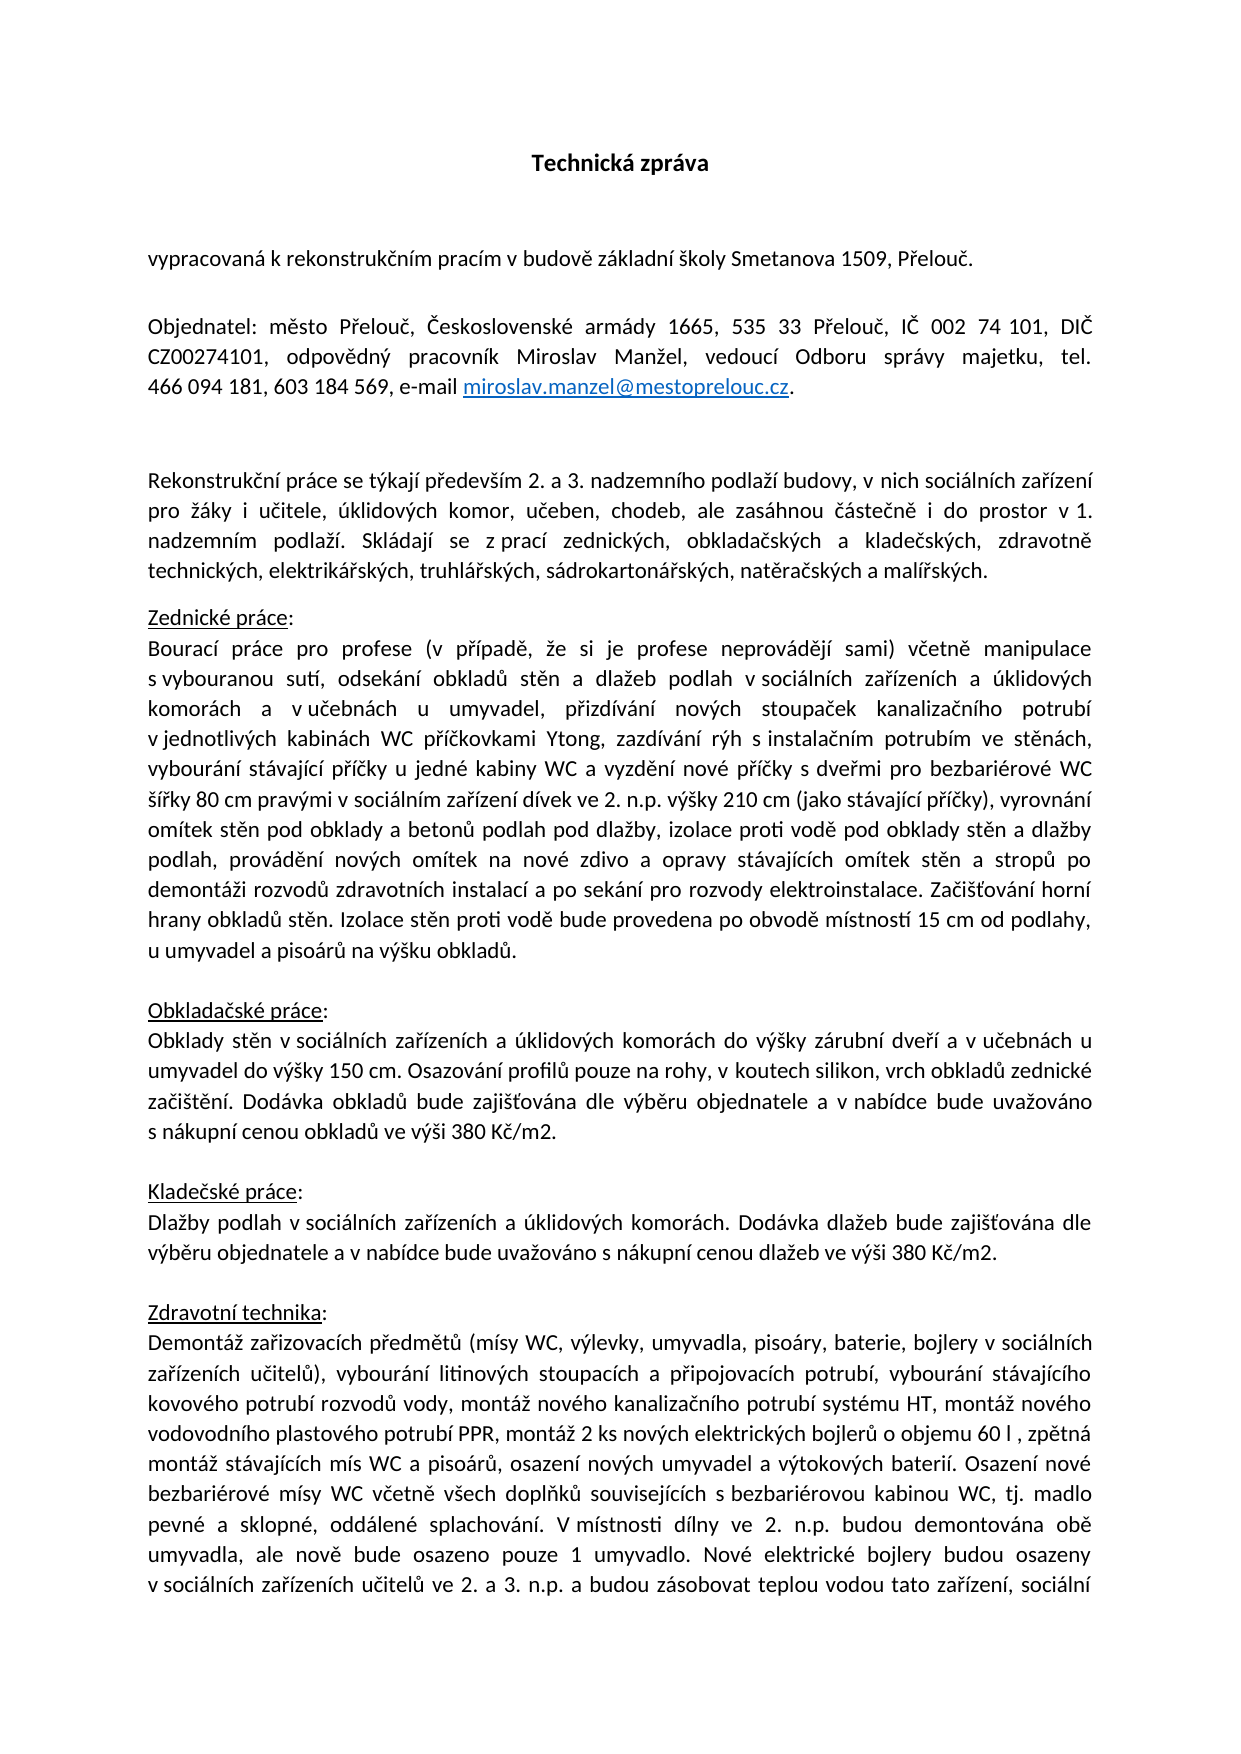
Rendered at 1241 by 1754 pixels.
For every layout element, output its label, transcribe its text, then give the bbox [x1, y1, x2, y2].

text Rekonstrukční práce se týkají především 2. a 3. nadzemního podlaží budovy, v nich sociálních zařízení pro žáky i učitele, úklidových komor, učeben, chodeb, ale zasáhnou částečně i do prostor v 1. nadzemním podlaží. Skládají se z prací zednických, obkladačských a kladečských, zdravotně technických, elektrikářských, truhlářských, sádrokartonářských, natěračských a malířských. [148, 466, 1093, 584]
text Obklady stěn v sociálních zařízeních a úklidových komorách do výšky zárubní dveří a v učebnách u umyvadel do výšky 150 cm. Osazování profilů pouze na rohy, v koutech silikon, vrch obkladů zednické začištění. Dodávka obkladů bude zajišťována dle výběru objednatele a v nabídce bude uvažováno s nákupní cenou obkladů ve výši 380 Kč/m2. [148, 1026, 1093, 1145]
text vypracovaná k rekonstrukčním pracím v budově základní školy Smetanova 1509, Přelouč. [148, 244, 1093, 272]
text Technická zpráva [148, 148, 1093, 178]
text Bourací práce pro profese (v případě, že si je profese neprovádějí sami) včetně manipulace s vybouranou sutí, odsekání obkladů stěn a dlažeb podlah v sociálních zařízeních a úklidových komorách a v učebnách u umyvadel, přizdívání nových stoupaček kanalizačního potrubí v jednotlivých kabinách WC příčkovkami Ytong, zazdívání rýh s instalačním potrubím ve stěnách, vybourání stávající příčky u jedné kabiny WC a vyzdění nové příčky s dveřmi pro bezbariérové WC šířky 80 cm pravými v sociálním zařízení dívek ve 2. n.p. výšky 210 cm (jako stávající příčky), vyrovnání omítek stěn pod obklady a betonů podlah pod dlažby, izolace proti vodě pod obklady stěn a dlažby podlah, provádění nových omítek na nové zdivo a opravy stávajících omítek stěn a stropů po demontáži rozvodů zdravotních instalací a po sekání pro rozvody elektroinstalace. Začišťování horní hrany obkladů stěn. Izolace stěn proti vodě bude provedena po obvodě místností 15 cm od podlahy, u umyvadel a pisoárů na výšku obkladů. [148, 634, 1093, 964]
text Dlažby podlah v sociálních zařízeních a úklidových komorách. Dodávka dlažeb bude zajišťována dle výběru objednatele a v nabídce bude uvažováno s nákupní cenou dlažeb ve výši 380 Kč/m2. [148, 1208, 1093, 1266]
text Kladečské práce: [148, 1177, 1093, 1205]
text Objednatel: město Přelouč, Československé armády 1665, 535 33 Přelouč, IČ 002 74 101, DIČ CZ00274101, odpovědný pracovník Miroslav Manžel, vedoucí Odboru správy majetku, tel. 466 094 181, 603 184 569, e-mail miroslav.manzel@mestoprelouc.cz. [148, 312, 1093, 400]
text Obkladačské práce: [148, 996, 1093, 1024]
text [148, 1328, 1093, 1598]
text Zednické práce: [148, 603, 1093, 631]
text Zdravotní technika: [148, 1298, 1093, 1326]
